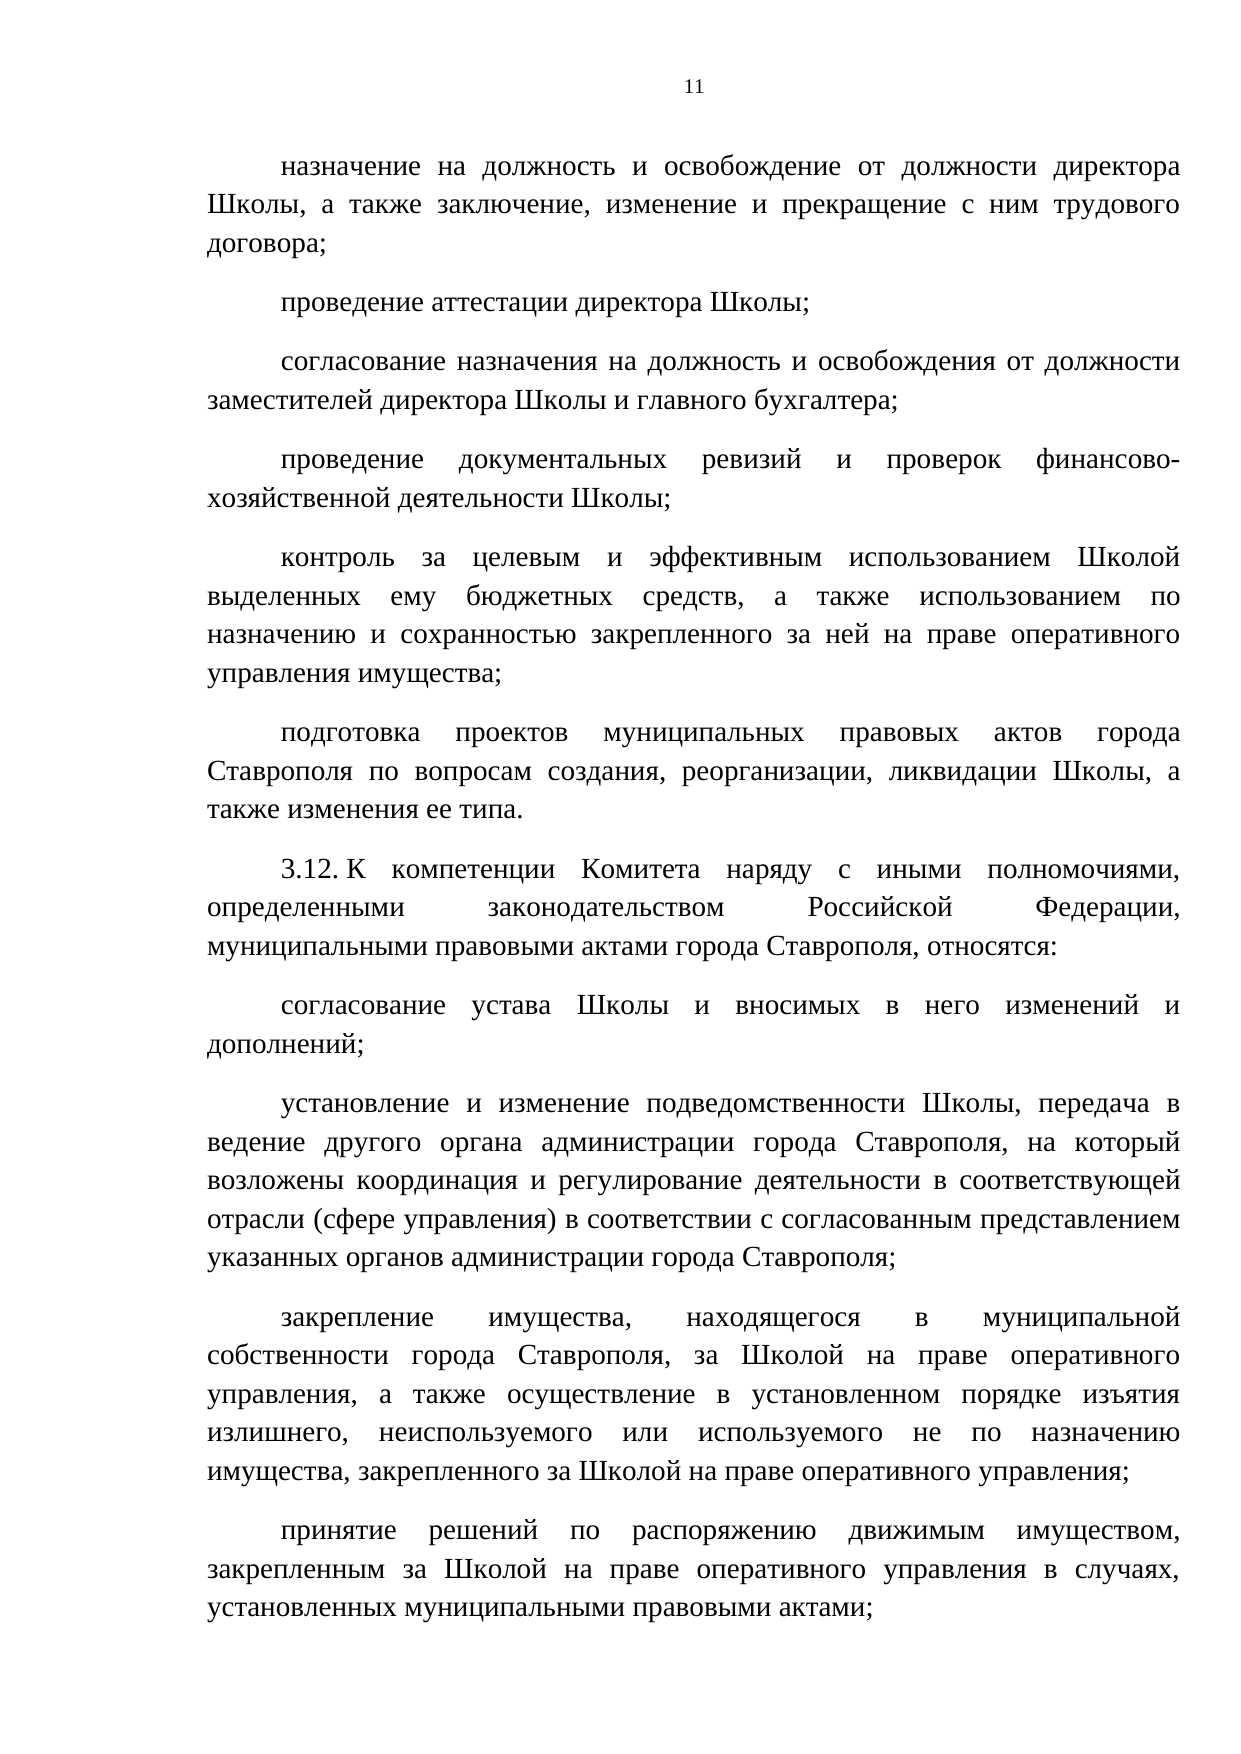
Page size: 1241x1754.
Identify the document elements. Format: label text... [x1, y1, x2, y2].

text проведение документальных ревизий и проверок финансово-хозяйственной деятельности Школы; [207, 441, 1181, 513]
text контроль за целевым и эффективным использованием Школой выделенных ему бюджетных средств, а также использованием по назначению и сохранностью закрепленного за ней на праве оперативного управления имущества; [207, 539, 1181, 688]
text установление и изменение подведомственности Школы, передача в ведение другого органа администрации города Ставрополя, на который возложены координация и регулирование деятельности в соответствующей отрасли (сфере управления) в соответствии с согласованным представлением указанных органов администрации города Ставрополя; [207, 1085, 1181, 1273]
text подготовка проектов муниципальных правовых актов города Ставрополя по вопросам создания, реорганизации, ликвидации Школы, а также изменения ее типа. [207, 714, 1181, 825]
text согласование назначения на должность и освобождения от должности заместителей директора Школы и главного бухгалтера; [207, 343, 1181, 416]
text 3.12. К компетенции Комитета наряду с иными полномочиями, определенными законодательством Российской Федерации, муниципальными правовыми актами города Ставрополя, относятся: [207, 851, 1181, 961]
text согласование устава Школы и вносимых в него изменений и дополнений; [207, 987, 1181, 1059]
text назначение на должность и освобождение от должности директора Школы, а также заключение, изменение и прекращение с ним трудового договора; [207, 148, 1181, 258]
text принятие решений по распоряжению движимым имуществом, закрепленным за Школой на праве оперативного управления в случаях, установленных муниципальными правовыми актами; [207, 1512, 1181, 1623]
text закрепление имущества, находящегося в муниципальной собственности города Ставрополя, за Школой на праве оперативного управления, а также осуществление в установленном порядке изъятия излишнего, неиспользуемого или используемого не по назначению имущества, закрепленного за Школой на праве оперативного управления; [207, 1299, 1181, 1486]
text проведение аттестации директора Школы; [207, 284, 1181, 318]
